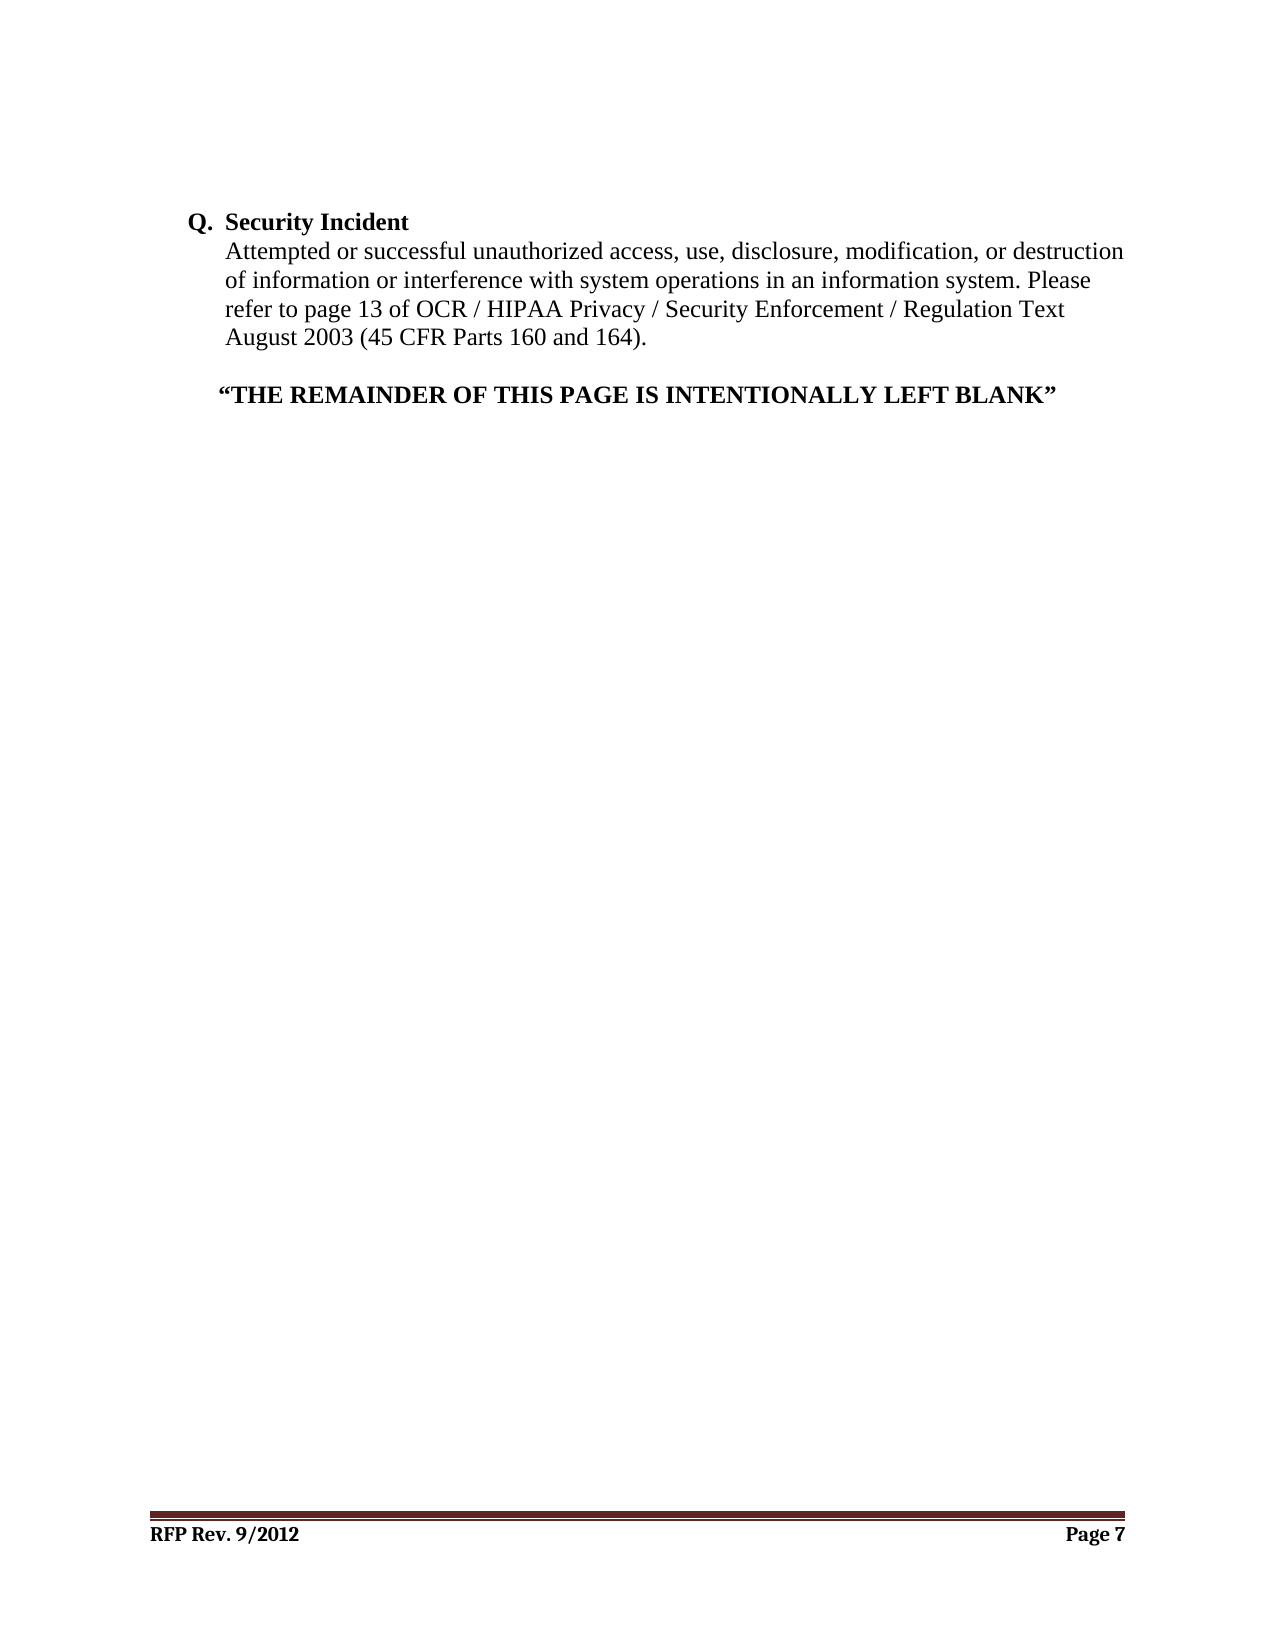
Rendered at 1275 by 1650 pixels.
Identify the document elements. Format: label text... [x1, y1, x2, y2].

text “THE REMAINDER OF THIS PAGE IS INTENTIONALLY LEFT BLANK”SECTION II. GENERAL INFORMATION [150, 380, 1125, 409]
text Attempted or successful unauthorized access, use, disclosure, modification, or destruction of information or interference with system operations in an information system. Please refer to page 13 of OCR / HIPAA Privacy / Security Enforcement / Regulation Text August 2003 (45 CFR Parts 160 and 164). [225, 236, 1125, 351]
list Security Incident [187, 207, 1125, 236]
